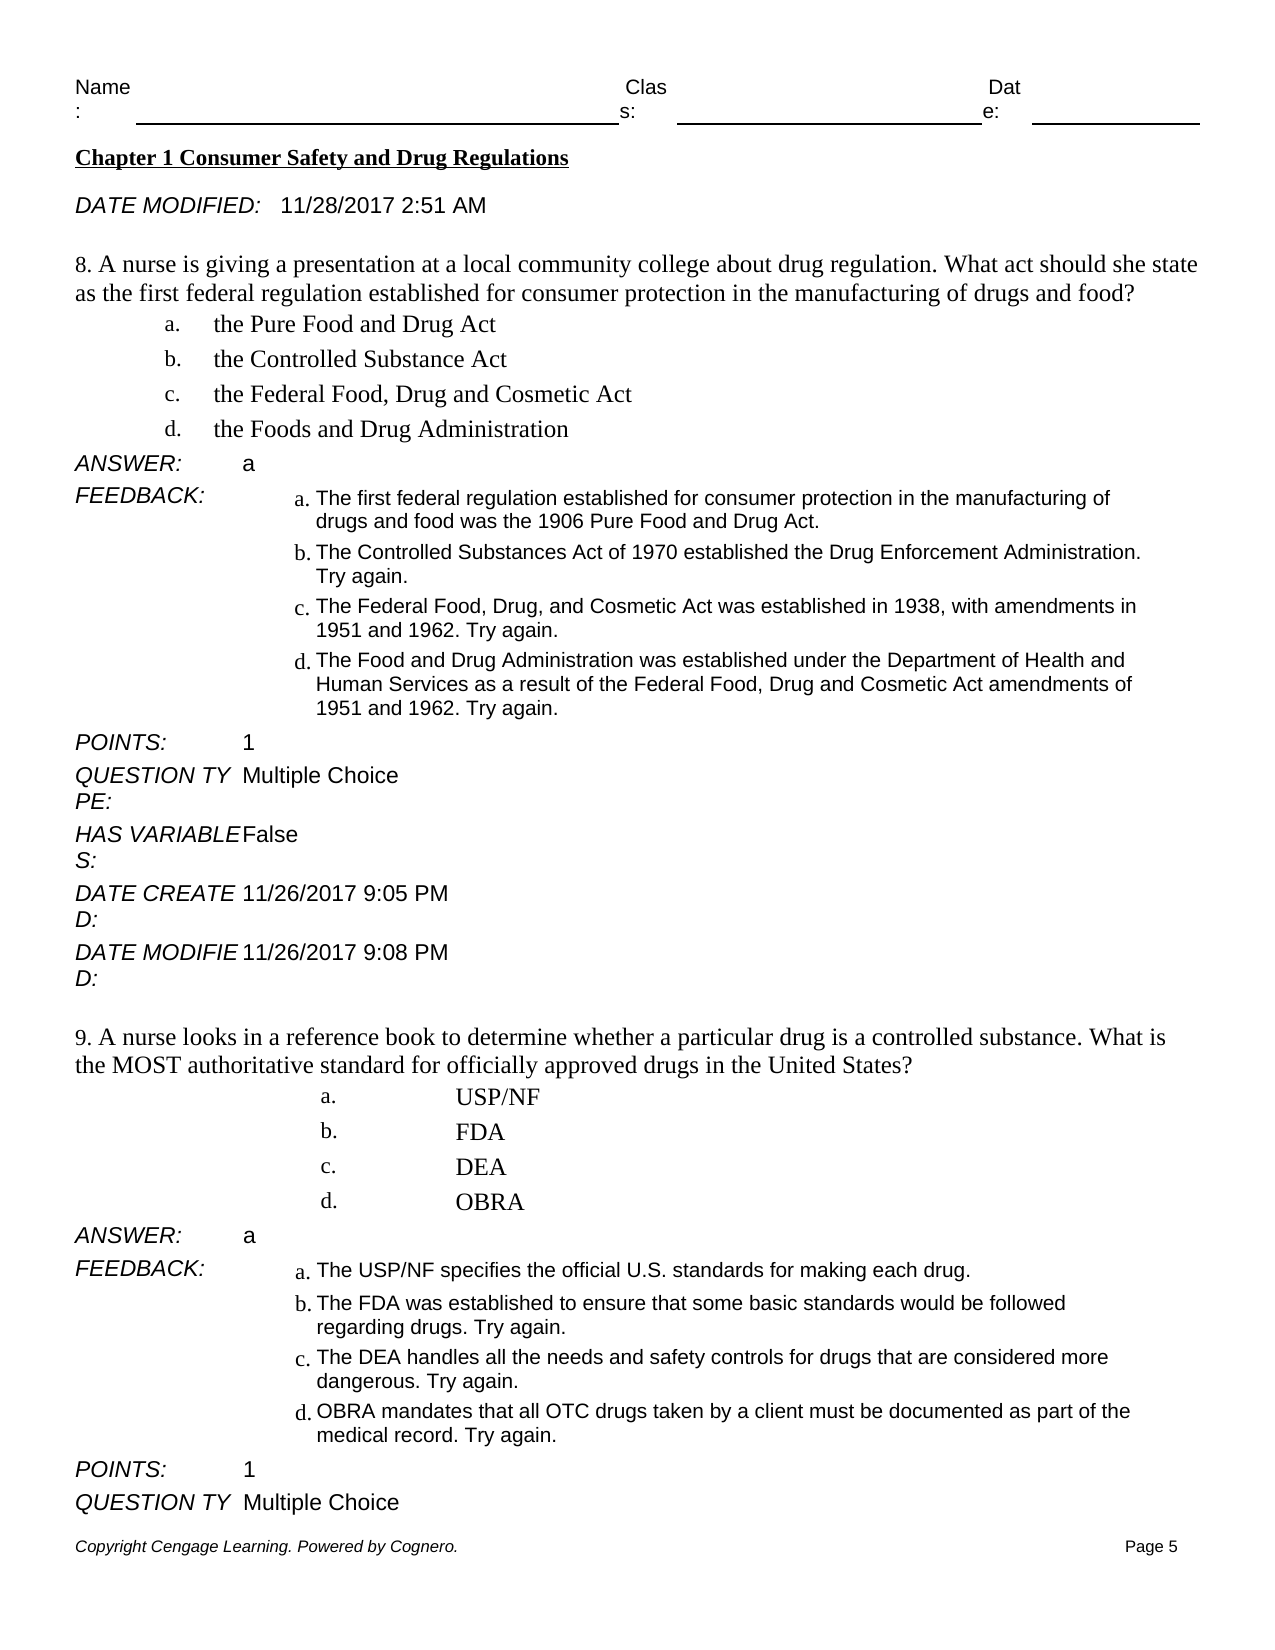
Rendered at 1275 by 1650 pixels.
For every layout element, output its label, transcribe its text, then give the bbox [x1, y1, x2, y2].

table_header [75, 1022, 1200, 1518]
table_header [75, 189, 1200, 222]
table_header 8. A nurse is giving a presentation at a local community college about drug regulation. What act should she state as the first federal regulation established for consumer protection in the manufacturing of drugs and food? [75, 249, 1200, 994]
